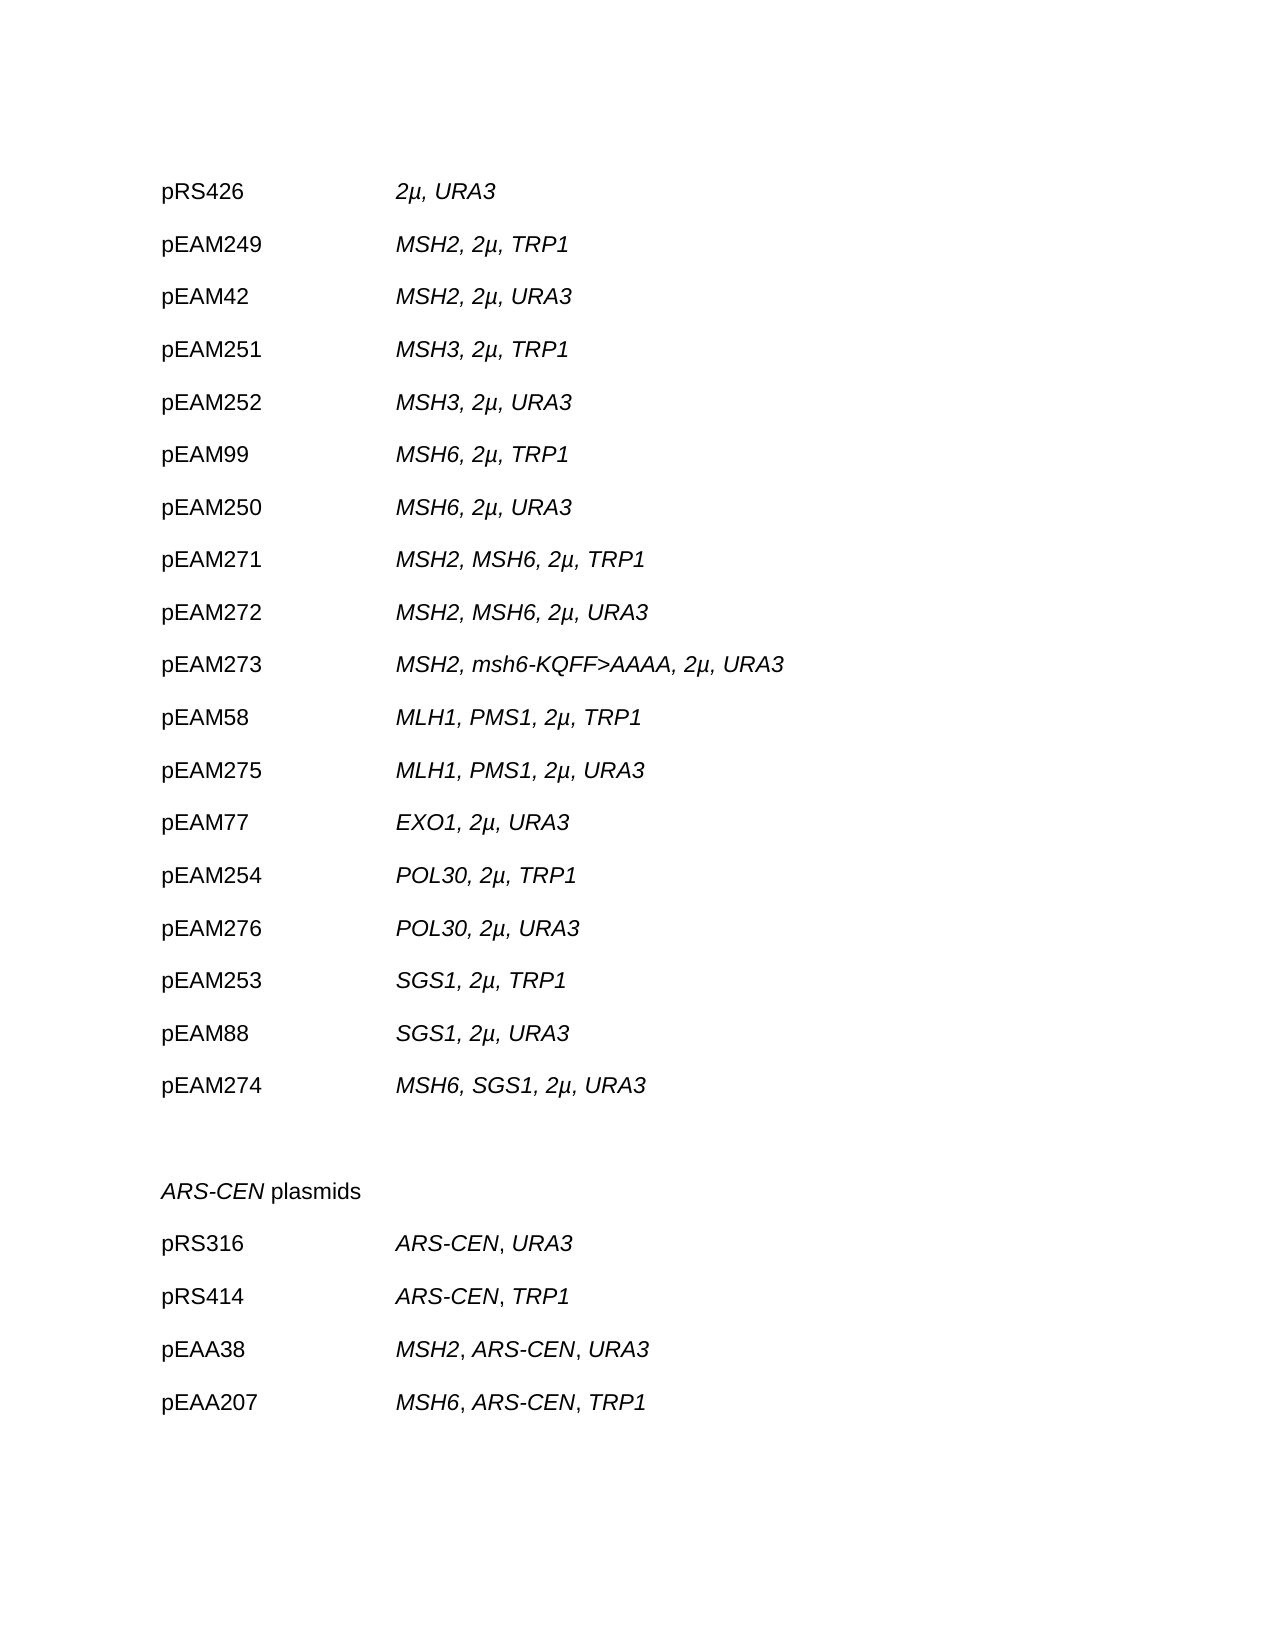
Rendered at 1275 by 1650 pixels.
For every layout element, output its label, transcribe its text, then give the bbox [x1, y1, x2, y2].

table_cell MSH6, SGS1, 2µ, URA3 ARS-CEN, URA3 ARS-CEN, TRP1 MSH2, ARS-CEN, URA3 MSH6, ARS-CEN, TRP1 [384, 1072, 1125, 1441]
table_cell pEAM58 [150, 704, 384, 757]
table_cell pEAM88 [150, 1020, 384, 1072]
table_cell pEAM271 [150, 546, 384, 599]
table_cell MLH1, PMS1, 2µ, TRP1 [384, 704, 1125, 757]
table_cell pEAM77 [150, 809, 384, 862]
table_cell MSH6, 2µ, TRP1 [384, 441, 1125, 494]
table_cell pEAM254 [150, 862, 384, 914]
table_cell MSH6, 2µ, URA3 [384, 494, 1125, 546]
table_cell SGS1, 2µ, TRP1 [384, 967, 1125, 1020]
table_cell pEAM253 [150, 967, 384, 1020]
table_cell pEAM99 [150, 441, 384, 494]
table_cell MSH3, 2µ, TRP1 [384, 336, 1125, 388]
table_cell MSH2, msh6-KQFF>AAAA, 2µ, URA3 [384, 651, 1125, 704]
table_cell pEAM251 [150, 336, 384, 388]
table_cell MSH2, 2µ, TRP1 [384, 231, 1125, 283]
table_cell EXO1, 2µ, URA3 [384, 809, 1125, 862]
table_cell pEAM250 [150, 494, 384, 546]
table_cell pEAM252 [150, 389, 384, 441]
table_cell POL30, 2µ, TRP1 [384, 862, 1125, 914]
table_cell MSH2, 2µ, URA3 [384, 283, 1125, 336]
table_cell SGS1, 2µ, URA3 [384, 1020, 1125, 1072]
table_cell POL30, 2µ, URA3 [384, 915, 1125, 967]
table_cell pRS426 [150, 178, 384, 231]
table_cell MSH2, MSH6, 2µ, TRP1 [384, 546, 1125, 599]
table_cell pEAM273 [150, 651, 384, 704]
table_cell pEAM272 [150, 599, 384, 651]
table_cell pEAM249 [150, 231, 384, 283]
table_cell pEAM275 [150, 757, 384, 809]
table_cell MSH2, MSH6, 2µ, URA3 [384, 599, 1125, 651]
table_cell pEAM42 [150, 283, 384, 336]
table_cell pEAM274 ARS-CEN plasmids pRS316 pRS414 pEAA38 pEAA207 [150, 1072, 384, 1441]
table_cell MSH3, 2µ, URA3 [384, 389, 1125, 441]
table_cell MLH1, PMS1, 2µ, URA3 [384, 757, 1125, 809]
table_cell 2µ, URA3 [384, 178, 1125, 231]
table_cell pEAM276 [150, 915, 384, 967]
